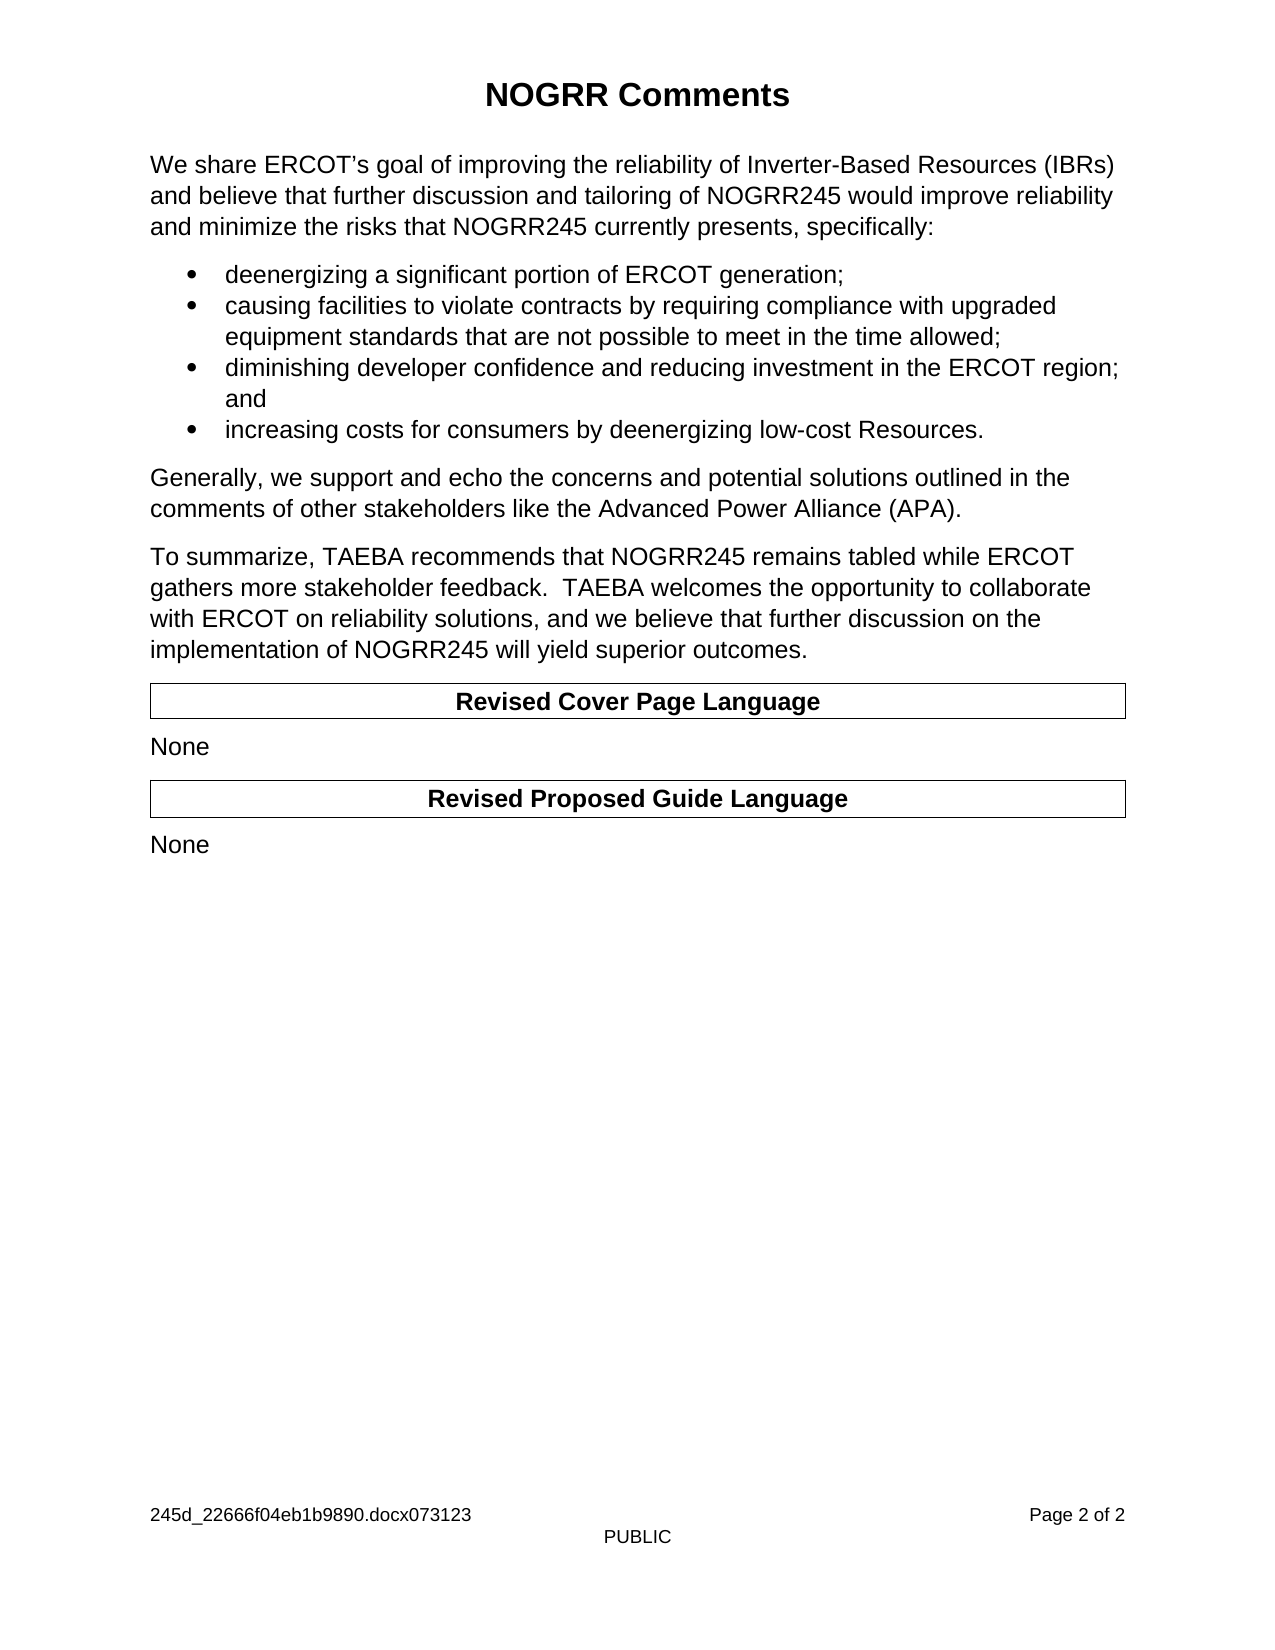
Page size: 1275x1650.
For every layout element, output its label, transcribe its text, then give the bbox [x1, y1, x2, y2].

table_header Revised Cover Page Language [151, 684, 1125, 718]
text To summarize, TAEBA recommends that NOGRR245 remains tabled while ERCOT gathers more stakeholder feedback. TAEBA welcomes the opportunity to collaborate with ERCOT on reliability solutions, and we believe that further discussion on the implementation of NOGRR245 will yield superior outcomes. [150, 542, 1125, 664]
text None [150, 830, 1125, 859]
list diminishing developer confidence and reducing investment in the ERCOT region; and [187, 353, 1125, 413]
list increasing costs for consumers by deenergizing low-cost Resources. [187, 415, 1125, 444]
text None [150, 732, 1125, 761]
table_header Revised Proposed Guide Language [151, 781, 1125, 817]
text Generally, we support and echo the concerns and potential solutions outlined in the comments of other stakeholders like the Advanced Power Alliance (APA). [150, 463, 1125, 523]
list causing facilities to violate contracts by requiring compliance with upgraded equipment standards that are not possible to meet in the time allowed; [187, 291, 1125, 351]
text We share ERCOT’s goal of improving the reliability of Inverter-Based Resources (IBRs) and believe that further discussion and tailoring of NOGRR245 would improve reliability and minimize the risks that NOGRR245 currently presents, specifically: [150, 150, 1125, 241]
list deenergizing a significant portion of ERCOT generation; [187, 260, 1125, 289]
